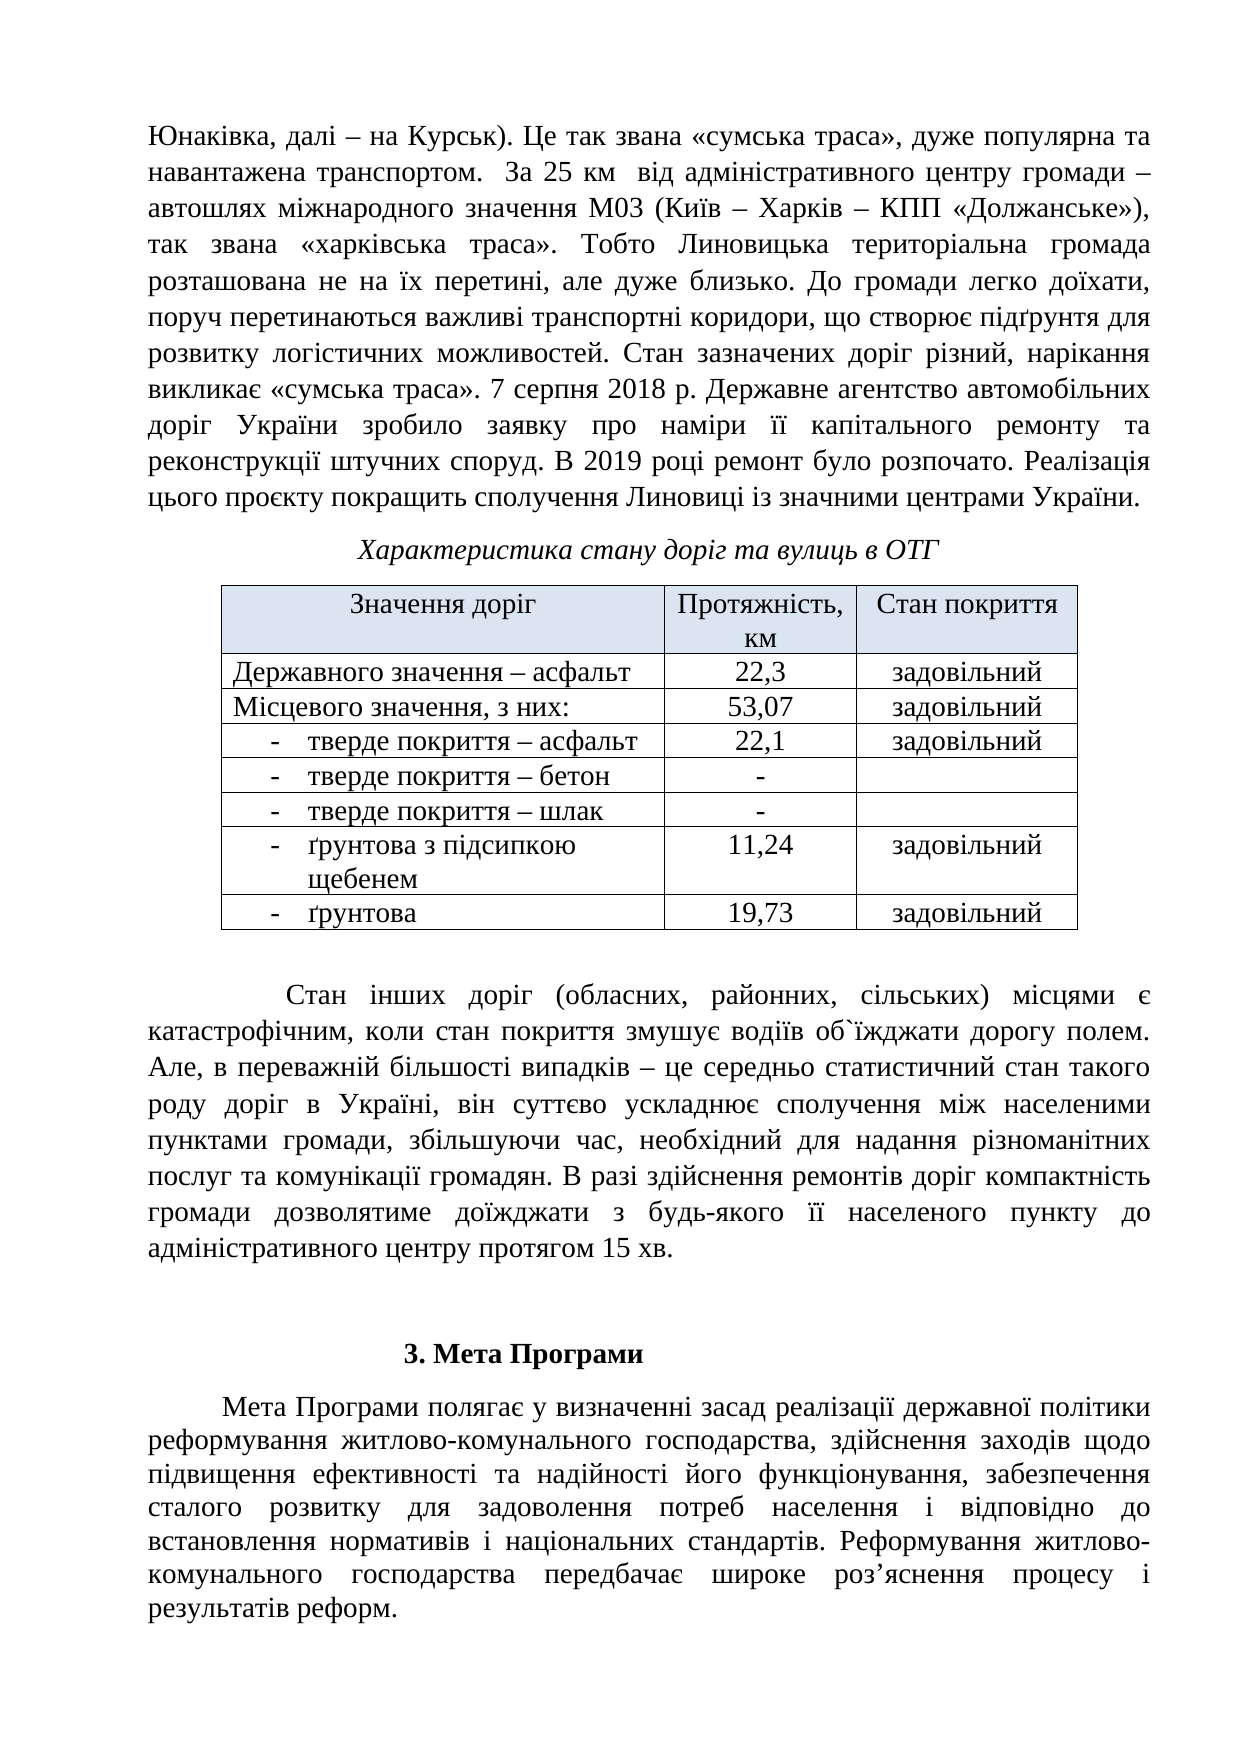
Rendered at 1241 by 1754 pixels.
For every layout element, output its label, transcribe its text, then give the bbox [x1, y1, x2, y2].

table_cell - [665, 758, 856, 792]
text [148, 118, 1152, 513]
table_header Стан покриття [857, 586, 1077, 653]
table_cell задовільний [857, 689, 1077, 722]
table_cell тверде покриття – шлак [222, 793, 664, 826]
text Стан інших доріг (обласних, районних, сільських) місцями є катастрофічним, коли стан покриття змушує водіїв об`їжджати дорогу полем. Але, в переважній більшості випадків – це середньо статистичний стан такого роду доріг в Україні, він суттєво ускладнює сполучення між населеними пунктами громади, збільшуючи час, необхідний для надання різноманітних послуг та комунікації громадян. В разі здійснення ремонтів доріг компактність громади дозволятиме доїжджати з будь-якого її населеного пункту до адміністративного центру протягом 15 хв. [148, 977, 1152, 1264]
table_cell задовільний [857, 654, 1077, 688]
table_cell 11,24 [665, 827, 856, 894]
table_cell - [665, 793, 856, 826]
table_cell Державного значення – асфальт [222, 654, 664, 688]
table_cell тверде покриття – асфальт [222, 724, 664, 757]
table_cell 53,07 [665, 689, 856, 722]
table_cell [857, 793, 1077, 826]
table_cell задовільний [857, 895, 1077, 929]
table_cell 22,3 [665, 654, 856, 688]
table_cell 19,73 [665, 895, 856, 929]
table_cell 22,1 [665, 724, 856, 757]
table_header Значення доріг [222, 586, 664, 653]
table_cell задовільний [857, 827, 1077, 894]
table_cell задовільний [857, 724, 1077, 757]
table_cell тверде покриття – бетон [222, 758, 664, 792]
table_cell Місцевого значення, з них: [222, 689, 664, 722]
text Характеристика стану доріг та вулиць в ОТГ [148, 532, 1152, 566]
table_cell ґрунтова з підсипкою щебенем [222, 827, 664, 894]
table_cell ґрунтова [222, 895, 664, 929]
table_cell [857, 758, 1077, 792]
text 3. Мета Програми [148, 1336, 1152, 1369]
table_header Протяжність, км [665, 586, 856, 653]
list Мета Програми полягає у визначенні засад реалізації державної політики реформування житлово-комунального господарства, здійснення заходів щодо підвищення ефективності та надійності його функціонування, забезпечення сталого розвитку для задоволення потреб населення і відповідно до встановлення нормативів і національних стандартів. Реформування житлово-комунального господарства передбачає широке роз’яснення процесу і результатів реформ. [148, 1389, 1152, 1623]
